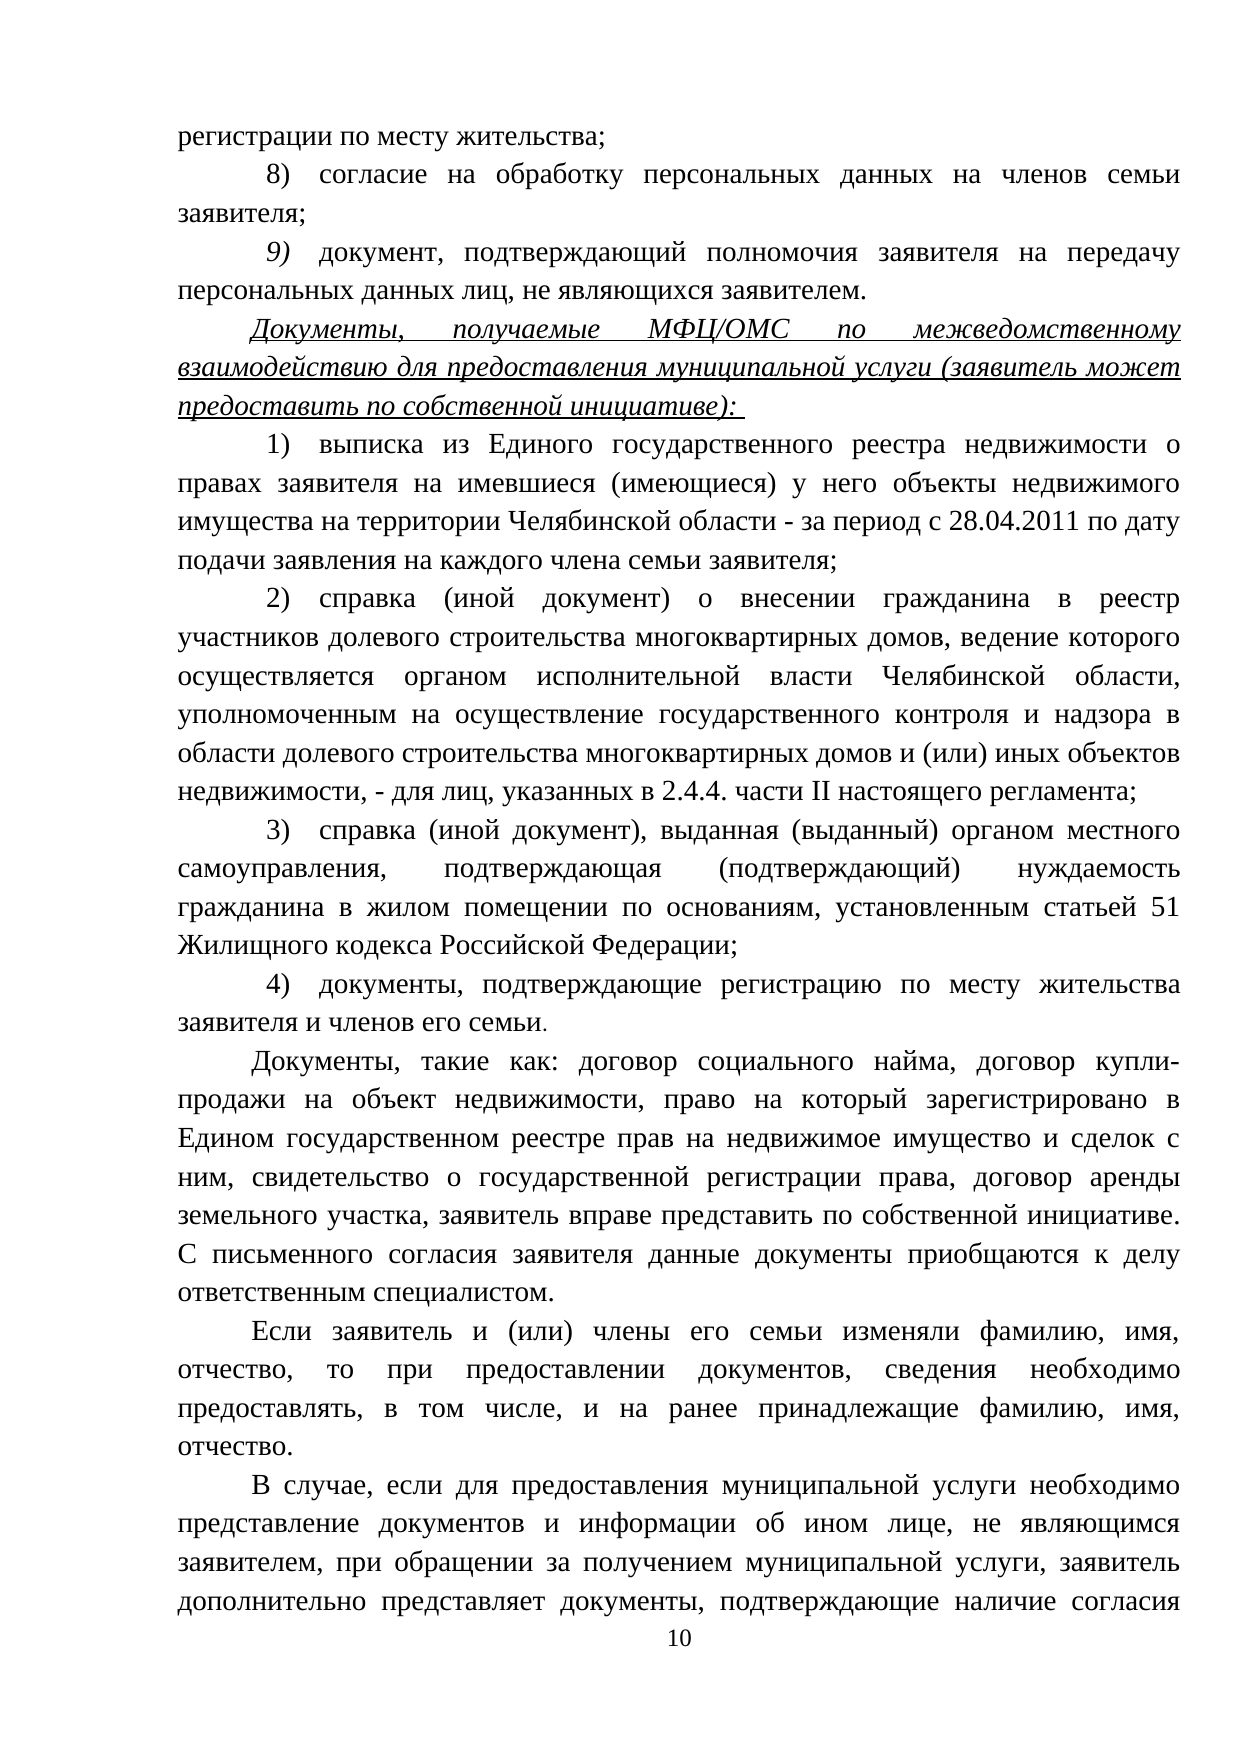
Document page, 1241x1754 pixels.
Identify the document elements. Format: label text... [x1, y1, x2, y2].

text Документы, получаемые МФЦ/ОМС по межведомственному взаимодействию для предоставления муниципальной услуги (заявитель может предоставить по собственной инициативе): [177, 379, 1181, 421]
list документ, подтверждающий полномочия заявителя на передачу персональных данных лиц, не являющихся заявителем. [177, 234, 1181, 306]
list справка (иной документ) о внесении гражданина в реестр участников долевого строительства многоквартирных домов, ведение которого осуществляется органом исполнительной власти Челябинской области, уполномоченным на осуществление государственного контроля и надзора в области долевого строительства многоквартирных домов и (или) иных объектов недвижимости, - для лиц, указанных в 2.4.4. части II настоящего регламента; [177, 581, 1181, 807]
text Документы, получаемые МФЦ/ОМС по межведомственному взаимодействию для предоставления муниципальной услуги (заявитель может предоставить по собственной инициативе): [177, 311, 1181, 378]
text Если заявитель и (или) члены его семьи изменяли фамилию, имя, отчество, то при предоставлении документов, сведения необходимо предоставлять, в том числе, и на ранее принадлежащие фамилию, имя, отчество. [177, 1313, 1181, 1462]
list согласие на обработку персональных данных на членов семьи заявителя; [177, 157, 1181, 229]
list документы, подтверждающие регистрацию по месту жительства заявителя и членов его семьи. [177, 966, 1181, 1038]
text Документы, такие как: договор социального найма, договор купли-продажи на объект недвижимости, право на который зарегистрировано в Едином государственном реестре прав на недвижимое имущество и сделок с ним, свидетельство о государственной регистрации права, договор аренды земельного участка, заявитель вправе представить по собственной инициативе. С письменного согласия заявителя данные документы приобщаются к делу ответственным специалистом. [177, 1043, 1181, 1308]
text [177, 1467, 1181, 1616]
list выписка из Единого государственного реестра недвижимости о правах заявителя на имевшиеся (имеющиеся) у него объекты недвижимого имущества на территории Челябинской области - за период с 28.04.2011 по дату подачи заявления на каждого члена семьи заявителя; [177, 426, 1181, 576]
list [177, 118, 1181, 152]
list справка (иной документ), выданная (выданный) органом местного самоуправления, подтверждающая (подтверждающий) нуждаемость гражданина в жилом помещении по основаниям, установленным статьей 51 Жилищного кодекса Российской Федерации; [177, 812, 1181, 961]
